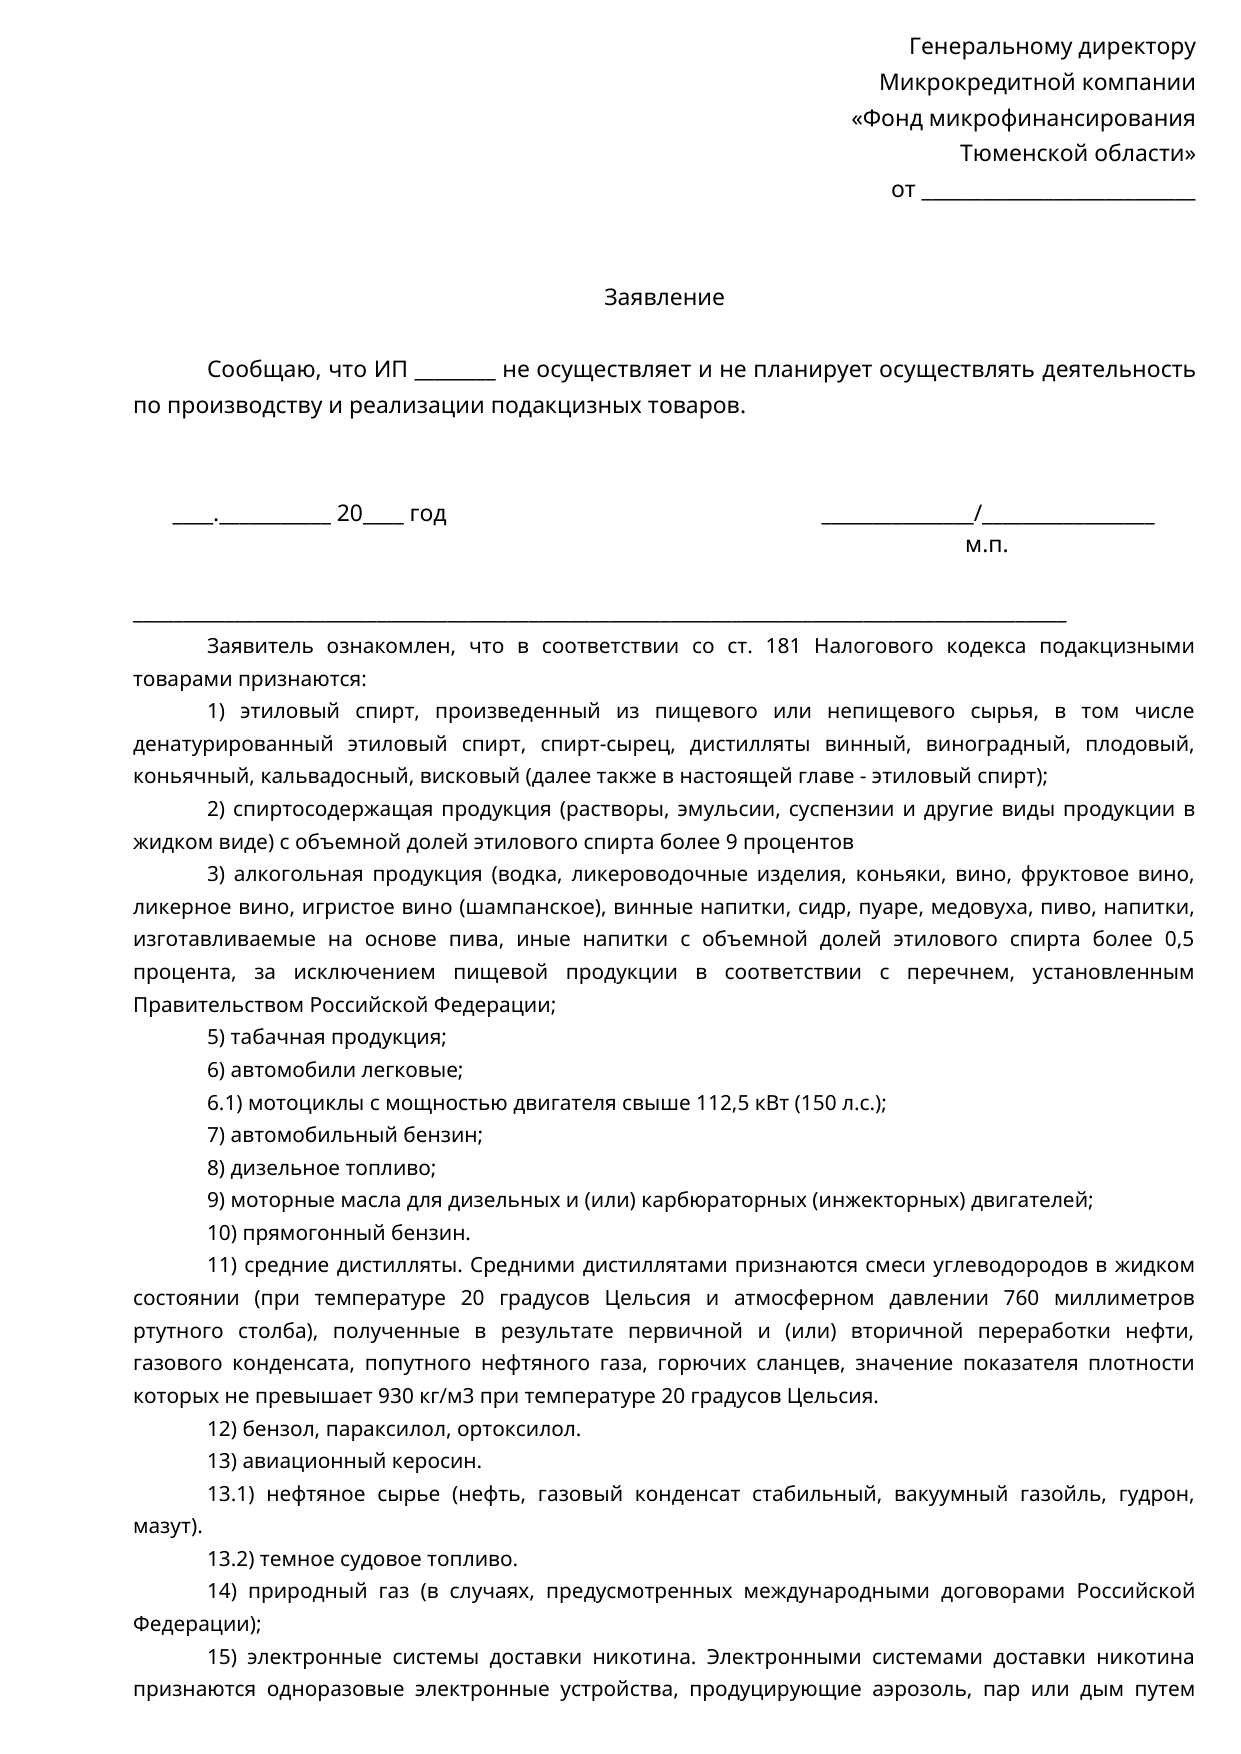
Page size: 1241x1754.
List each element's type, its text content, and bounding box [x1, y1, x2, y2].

text 2) спиртосодержащая продукция (растворы, эмульсии, суспензии и другие виды продукции в жидком виде) с объемной долей этилового спирта более 9 процентов [133, 794, 1196, 855]
text Заявление [133, 281, 1196, 312]
text 6) автомобили легковые; [133, 1055, 1196, 1083]
text 10) прямогонный бензин. [133, 1218, 1196, 1246]
text Генеральному директору [133, 29, 1196, 61]
text 13) авиационный керосин. [133, 1446, 1196, 1475]
text 12) бензол, параксилол, ортоксилол. [133, 1414, 1196, 1442]
text 3) алкогольная продукция (водка, ликероводочные изделия, коньяки, вино, фруктовое вино, ликерное вино, игристое вино (шампанское), винные напитки, сидр, пуаре, медовуха, пиво, напитки, изготавливаемые на основе пива, иные напитки с объемной долей этилового спирта более 0,5 процента, за исключением пищевой продукции в соответствии с перечнем, установленным Правительством Российской Федерации; [133, 859, 1196, 1018]
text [133, 1642, 1196, 1703]
text «Фонд микрофинансирования [133, 101, 1196, 133]
text Заявитель ознакомлен, что в соответствии со ст. 181 Налогового кодекса подакцизными товарами признаются: [133, 631, 1196, 692]
text 7) автомобильный бензин; [133, 1120, 1196, 1149]
text 14) природный газ (в случаях, предусмотренных международными договорами Российской Федерации); [133, 1577, 1196, 1638]
text от ___________________________ [133, 173, 1196, 204]
text 5) табачная продукция; [133, 1022, 1196, 1051]
text Тюменской области» [133, 137, 1196, 169]
text Микрокредитной компании [133, 66, 1196, 97]
text 13.2) темное судовое топливо. [133, 1544, 1196, 1572]
text ____.___________ 20____ год _______________/_________________ [133, 497, 1196, 528]
text м.п. [133, 528, 1196, 559]
text 1) этиловый спирт, произведенный из пищевого или непищевого сырья, в том числе денатурированный этиловый спирт, спирт-сырец, дистилляты винный, виноградный, плодовый, коньячный, кальвадосный, висковый (далее также в настоящей главе - этиловый спирт); [133, 696, 1196, 790]
text Сообщаю, что ИП ________ не осуществляет и не планирует осуществлять деятельность по производству и реализации подакцизных товаров. [133, 353, 1196, 420]
text 6.1) мотоциклы с мощностью двигателя свыше 112,5 кВт (150 л.с.); [133, 1088, 1196, 1116]
text ____________________________________________________________________________________________ [133, 595, 1196, 626]
text 8) дизельное топливо; [133, 1153, 1196, 1181]
text 9) моторные масла для дизельных и (или) карбюраторных (инжекторных) двигателей; [133, 1185, 1196, 1214]
text 11) средние дистилляты. Средними дистиллятами признаются смеси углеводородов в жидком состоянии (при температуре 20 градусов Цельсия и атмосферном давлении 760 миллиметров ртутного столба), полученные в результате первичной и (или) вторичной переработки нефти, газового конденсата, попутного нефтяного газа, горючих сланцев, значение показателя плотности которых не превышает 930 кг/м3 при температуре 20 градусов Цельсия. [133, 1251, 1196, 1409]
text 13.1) нефтяное сырье (нефть, газовый конденсат стабильный, вакуумный газойль, гудрон, мазут). [133, 1479, 1196, 1540]
